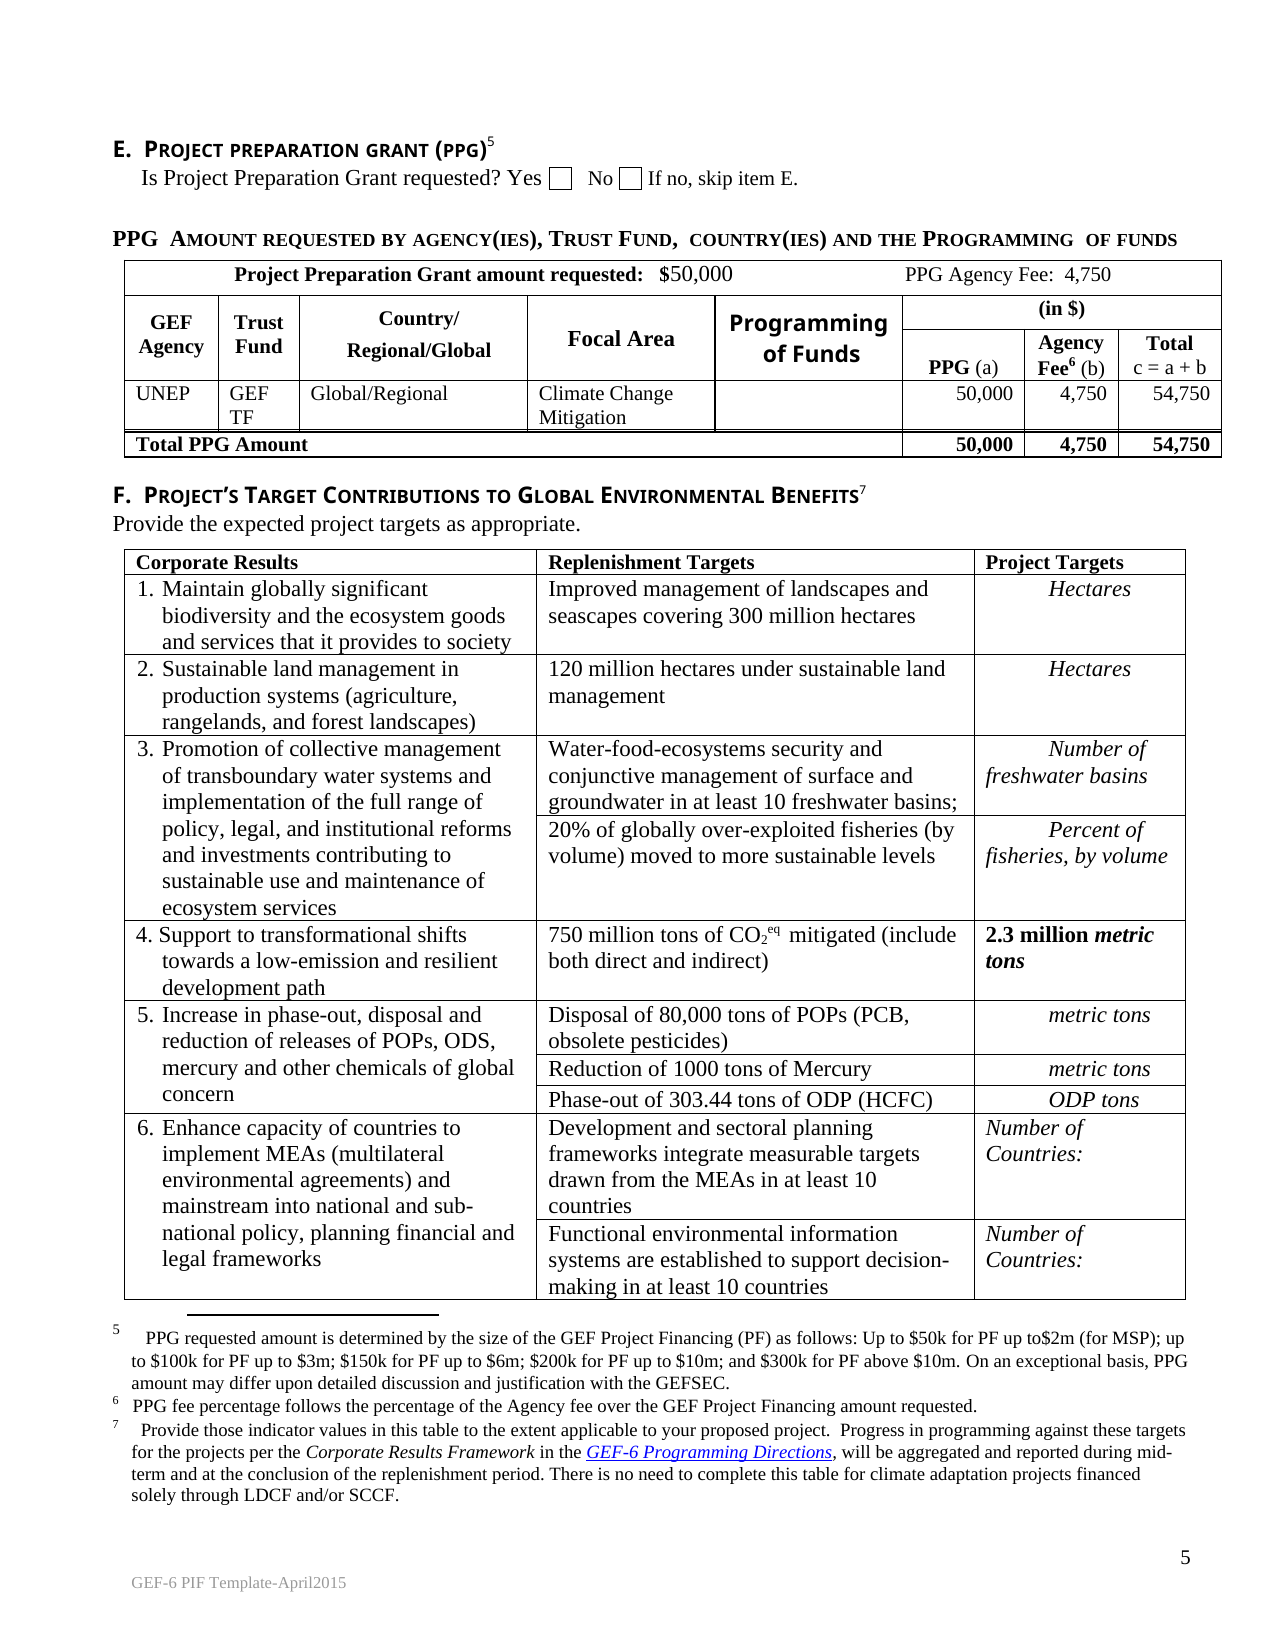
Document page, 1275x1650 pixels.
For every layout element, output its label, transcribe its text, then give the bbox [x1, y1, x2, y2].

table_cell Global/Regional [300, 381, 527, 429]
table_cell Number of freshwater basins [975, 736, 1185, 814]
table_cell GEF Agency [125, 296, 218, 380]
subtitle E. Project preparation grant (ppg) [112, 132, 1191, 164]
table_header Corporate Results [125, 550, 536, 574]
table_cell Climate Change Mitigation [528, 381, 714, 429]
table_cell Water-food-ecosystems security and conjunctive management of surface and groundwater in at least 10 freshwater basins; [537, 736, 974, 814]
table_cell 50,000 [903, 381, 1024, 429]
table_cell metric tons [975, 1001, 1185, 1054]
table_cell 4,750 [1025, 381, 1118, 429]
table_cell 54,750 [1119, 381, 1221, 429]
table_cell Improved management of landscapes and seascapes covering 300 million hectares [537, 575, 974, 654]
table_cell ODP tons [975, 1086, 1185, 1112]
table_cell metric tons [975, 1055, 1185, 1085]
table_cell Programming of Funds [716, 296, 902, 380]
table_cell Promotion of collective management of transboundary water systems and implementation of the full range of policy, legal, and institutional reforms and investments contributing to sustainable use and maintenance of ecosystem services [125, 736, 536, 920]
table_cell [125, 381, 218, 429]
table_cell Trust Fund [219, 296, 299, 380]
table_cell 50,000 [903, 433, 1024, 456]
table_header Replenishment Targets [537, 550, 974, 574]
table_cell Hectares [975, 655, 1185, 734]
table_header Project Targets [975, 550, 1185, 574]
table_cell Development and sectoral planning frameworks integrate measurable targets drawn from the MEAs in at least 10 countries [537, 1114, 974, 1219]
table_cell 54,750 [1119, 433, 1221, 456]
table_cell 4. Support to transformational shifts towards a low-emission and resilient development path [125, 921, 536, 1000]
table_cell Disposal of 80,000 tons of POPs (PCB, obsolete pesticides) [537, 1001, 974, 1054]
table_cell Reduction of 1000 tons of Mercury [537, 1055, 974, 1085]
table_cell Focal Area [528, 296, 714, 380]
text Is Project Preparation Grant requested? Yes No If no, skip item E. [112, 164, 1191, 190]
table_cell GEF TF [219, 381, 299, 429]
table_header Project Preparation Grant amount requested: $50,000 PPG Agency Fee: 4,750 [125, 261, 1221, 295]
table_cell Hectares [975, 575, 1185, 654]
table_cell Phase-out of 303.44 tons of ODP (HCFC) [537, 1086, 974, 1112]
table_cell Increase in phase-out, disposal and reduction of releases of POPs, ODS, mercury and other chemicals of global concern [125, 1001, 536, 1112]
table_cell 120 million hectares under sustainable land management [537, 655, 974, 734]
table_cell Number of Countries: [975, 1220, 1185, 1299]
table_cell 750 million tons of CO2eq mitigated (include both direct and indirect) [537, 921, 974, 1000]
table_cell Agency Fee (b) [1025, 330, 1118, 380]
table_cell Enhance capacity of countries to implement MEAs (multilateral environmental agreements) and mainstream into national and sub-national policy, planning financial and legal frameworks [125, 1114, 536, 1299]
table_cell Maintain globally significant biodiversity and the ecosystem goods and services that it provides to society [125, 575, 536, 654]
table_cell Number of Countries: [975, 1114, 1185, 1219]
table_cell Total c = a + b [1119, 330, 1221, 380]
table_cell 4,750 [1025, 433, 1118, 456]
table_cell 20% of globally over-exploited fisheries (by volume) moved to more sustainable levels [537, 816, 974, 920]
subtitle F. Project’s Target Contributions to Global Environmental Benefits [112, 479, 1191, 510]
table_cell [716, 381, 902, 429]
table_cell Functional environmental information systems are established to support decision-making in at least 10 countries [537, 1220, 974, 1299]
table_cell (in $) [903, 296, 1221, 329]
table_cell Percent of fisheries, by volume [975, 816, 1185, 920]
table_cell Sustainable land management in production systems (agriculture, rangelands, and forest landscapes) [125, 655, 536, 734]
text Provide the expected project targets as appropriate. [112, 510, 1191, 537]
table_cell 2.3 million metric tons [975, 921, 1185, 1000]
text PPG Amount requested by agency(ies), Trust Fund, country(ies) and the Programming of funds [112, 225, 1191, 251]
table_cell Total PPG Amount [125, 433, 902, 456]
table_cell PPG (a) [903, 330, 1024, 380]
table_cell Country/ Regional/Global [300, 296, 527, 380]
